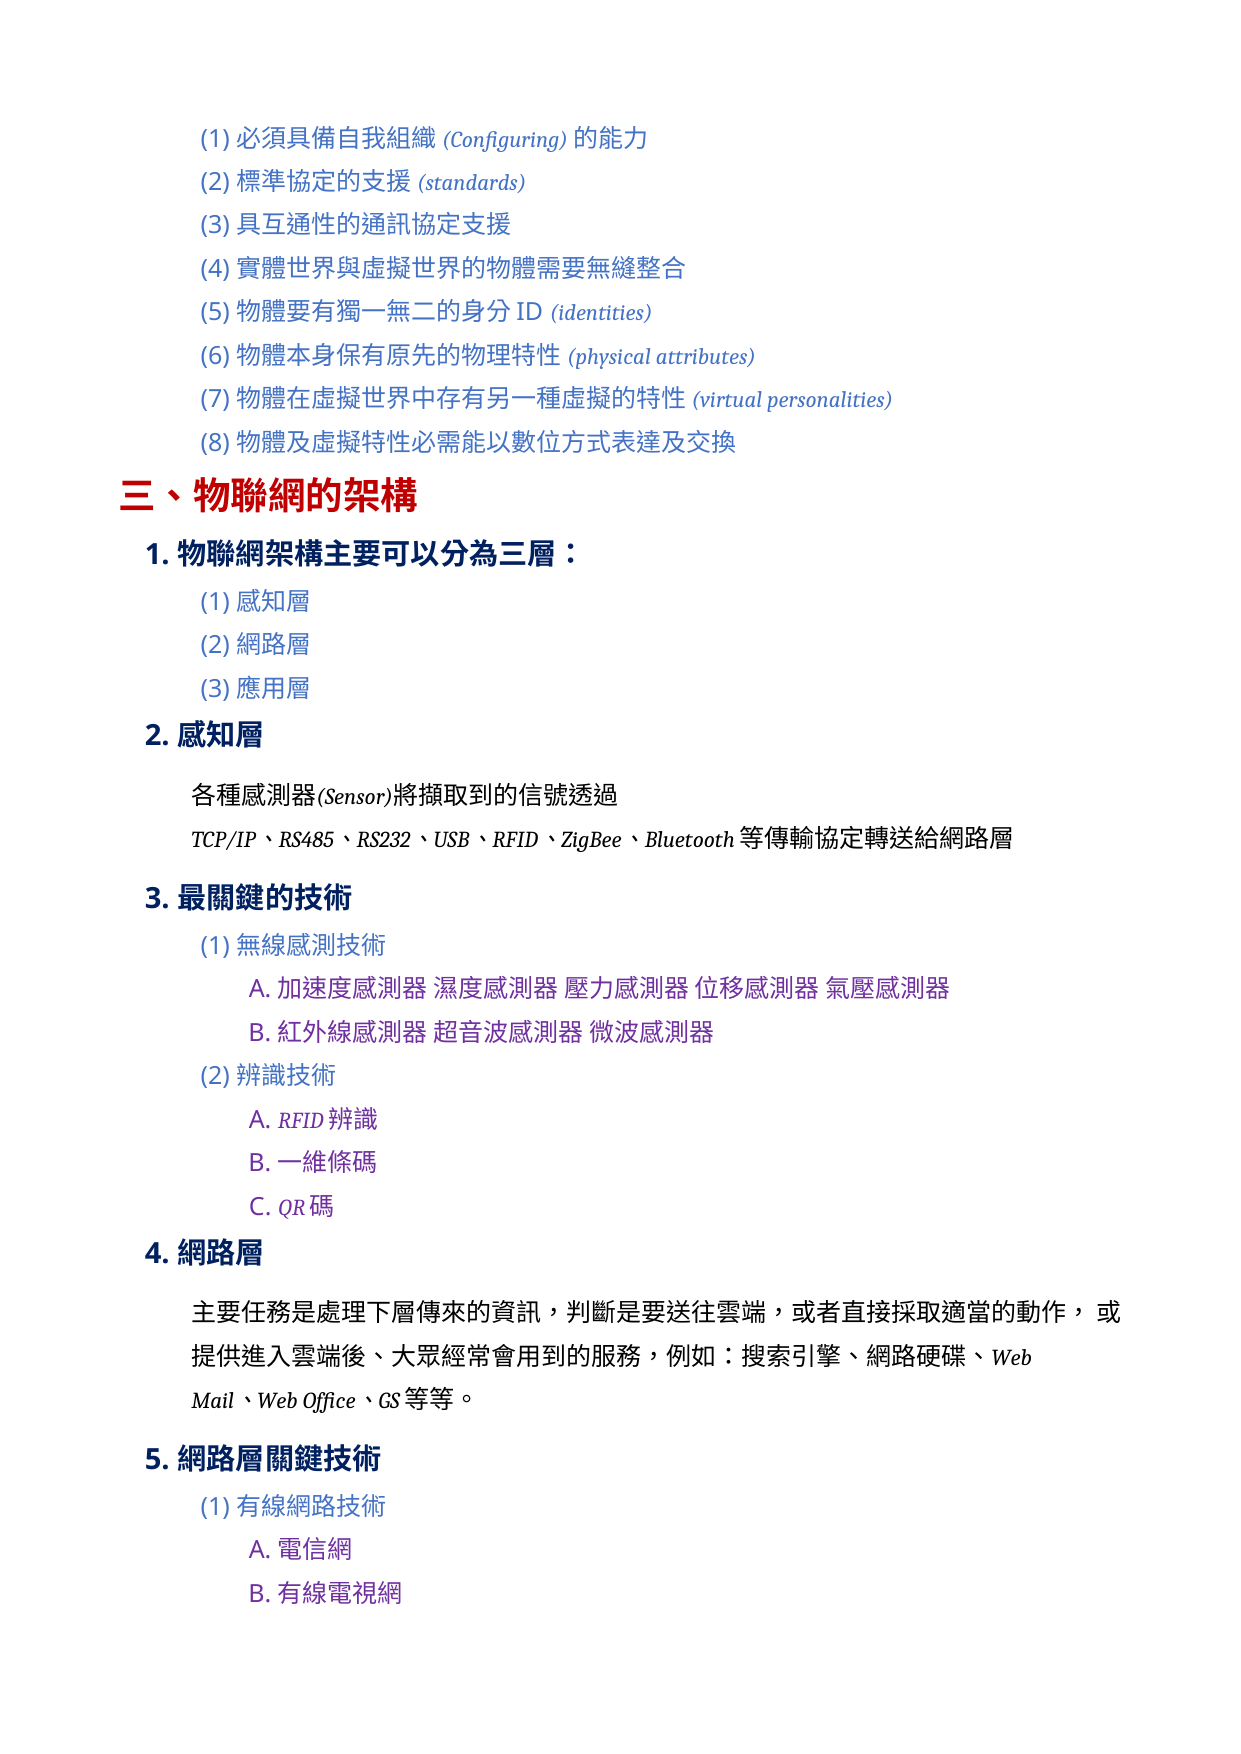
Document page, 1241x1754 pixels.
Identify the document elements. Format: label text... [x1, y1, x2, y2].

list 物體要有獨一無二的身分ID (identities) [236, 292, 1122, 328]
list 物體本身保有原先的物理特性 (physical attributes) [236, 335, 1122, 372]
list 必須具備自我組織 (Configuring) 的能力 [236, 118, 1122, 154]
list 辨識技術 [236, 1056, 1122, 1092]
list 物體在虛擬世界中存有另一種虛擬的特性 (virtual personalities) [236, 379, 1122, 415]
list 網路層 [236, 625, 1122, 661]
list 無線感測技術 [236, 925, 1122, 962]
list 實體世界與虛擬世界的物體需要無縫整合 [236, 248, 1122, 285]
list 紅外線感測器 超音波感測器 微波感測器 [278, 1012, 1122, 1048]
list 最關鍵的技術 [177, 874, 1122, 917]
list 有線電視網 [278, 1573, 1122, 1609]
list 一維條碼 [278, 1143, 1122, 1179]
list 網路層關鍵技術 [177, 1436, 1122, 1478]
list 電信網 [278, 1530, 1122, 1566]
list 加速度感測器 濕度感測器 壓力感測器 位移感測器 氣壓感測器 [278, 969, 1122, 1005]
list 有線網路技術 [236, 1486, 1122, 1523]
list 具互通性的通訊協定支援 [236, 205, 1122, 241]
list 應用層 [236, 668, 1122, 705]
list 物體及虛擬特性必需能以數位方式表達及交換 [236, 422, 1122, 458]
list RFID辨識 [278, 1099, 1122, 1135]
text 主要任務是處理下層傳來的資訊，判斷是要送往雲端，或者直接採取適當的動作， 或提供進入雲端後、大眾經常會用到的服務，例如：搜索引擎、網路硬碟、Web Mail、Web Office、GS等等。 [191, 1293, 1122, 1416]
text 各種感測器(Sensor)將擷取到的信號透過 TCP/IP、RS485、RS232、USB、RFID、ZigBee、Bluetooth等傳輸協定轉送給網路層 [191, 775, 1122, 855]
list 感知層 [177, 712, 1122, 754]
list 標準協定的支援 (standards) [236, 162, 1122, 198]
list 物聯網的架構 [118, 466, 1122, 520]
list 網路層 [177, 1229, 1122, 1272]
list 物聯網架構主要可以分為三層： [177, 531, 1122, 573]
list 感知層 [236, 582, 1122, 618]
list QR碼 [278, 1186, 1122, 1222]
